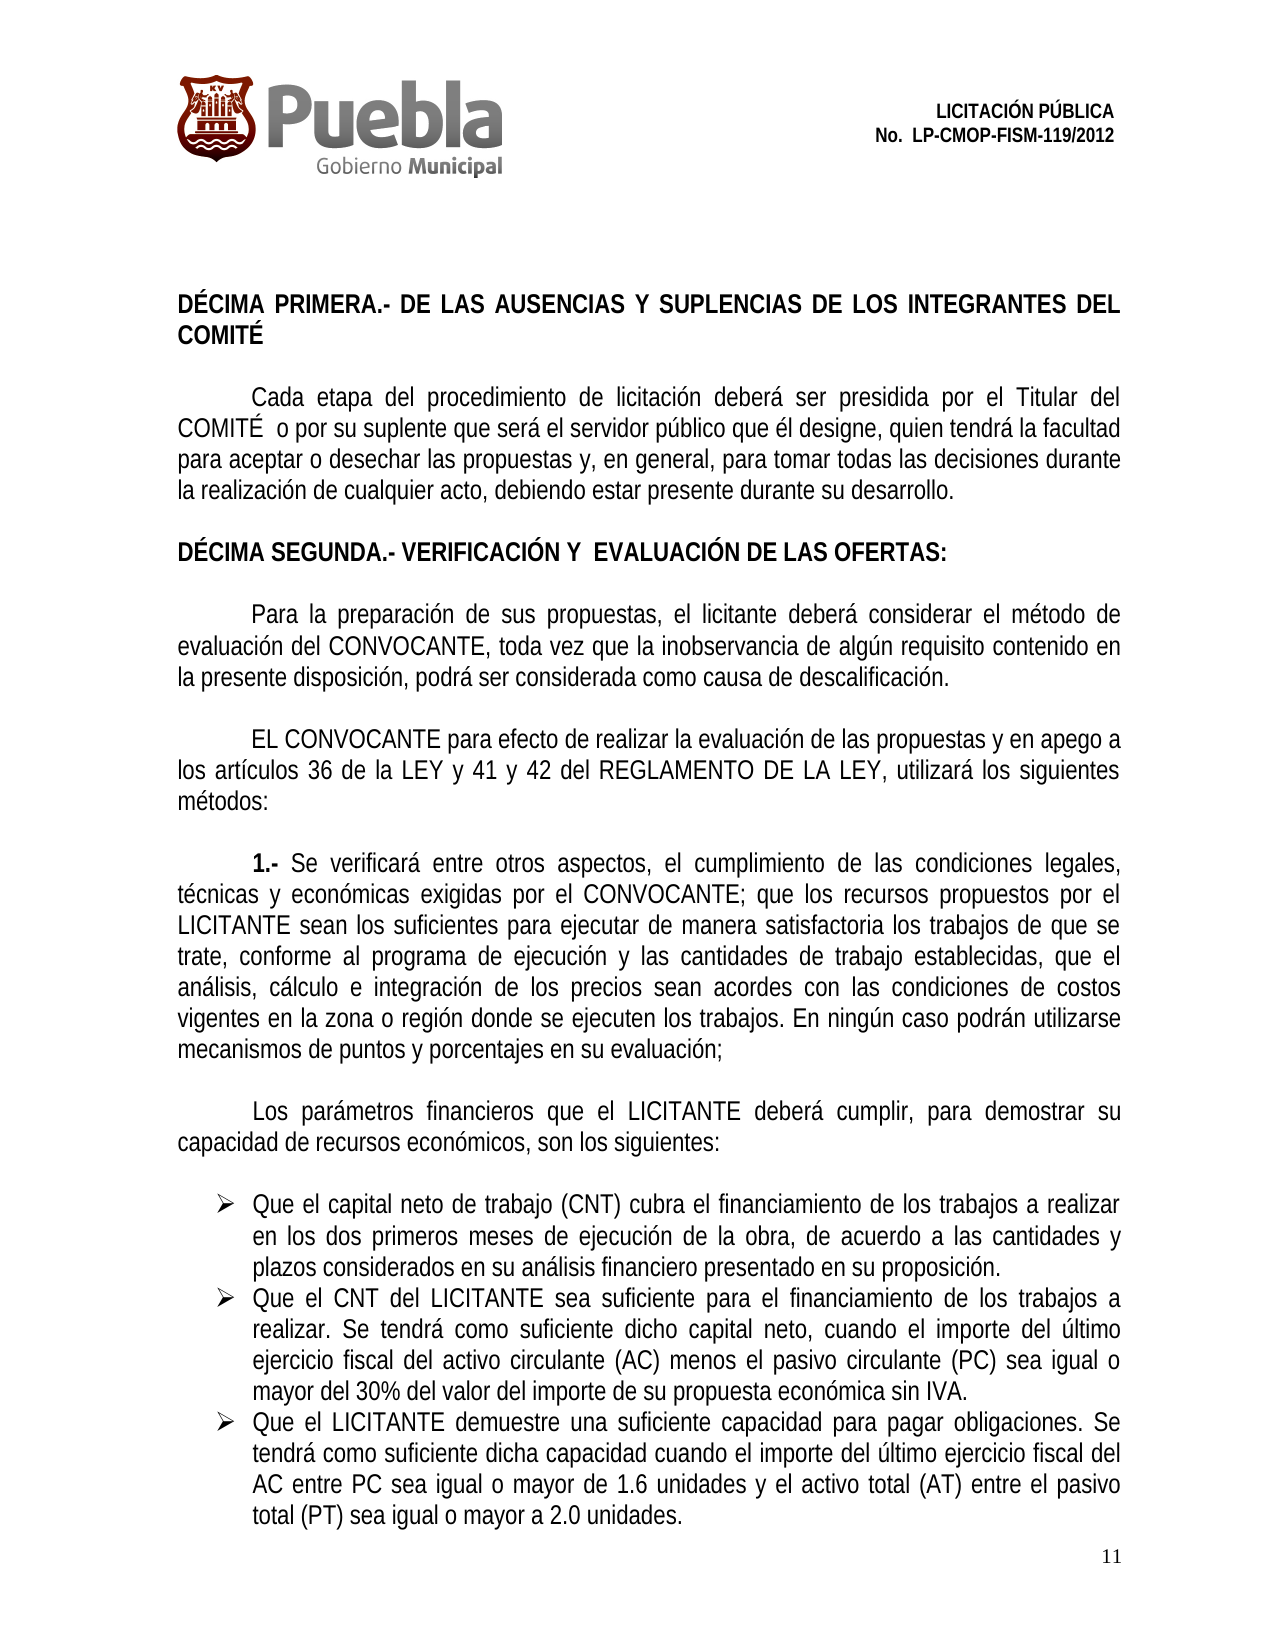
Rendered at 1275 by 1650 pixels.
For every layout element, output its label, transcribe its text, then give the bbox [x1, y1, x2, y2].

text EL CONVOCANTE para efecto de realizar la evaluación de las propuestas y en apego a los artículos 36 de la LEY y 41 y 42 del REGLAMENTO DE LA LEY, utilizará los siguientes métodos: [177, 723, 1122, 816]
text Para la preparación de sus propuestas, el licitante deberá considerar el método de evaluación del CONVOCANTE, toda vez que la inobservancia de algún requisito contenido en la presente disposición, podrá ser considerada como causa de descalificación. [177, 599, 1122, 692]
picture [177, 75, 502, 178]
text DÉCIMA PRIMERA.- DE LAS AUSENCIAS Y SUPLENCIAS DE LOS INTEGRANTES DEL COMITÉ [177, 288, 1122, 350]
text Los parámetros financieros que el LICITANTE deberá cumplir, para demostrar su capacidad de recursos económicos, son los siguientes: [177, 1095, 1122, 1157]
text Cada etapa del procedimiento de licitación deberá ser presidida por el Titular del COMITÉ o por su suplente que será el servidor público que él designe, quien tendrá la facultad para aceptar o desechar las propuestas y, en general, para tomar todas las decisiones durante la realización de cualquier acto, debiendo estar presente durante su desarrollo. [177, 381, 1122, 506]
text DÉCIMA SEGUNDA.- VERIFICACIÓN Y EVALUACIÓN DE LAS OFERTAS: [177, 537, 1122, 568]
text 1.- Se verificará entre otros aspectos, el cumplimiento de las condiciones legales, técnicas y económicas exigidas por el CONVOCANTE; que los recursos propuestos por el LICITANTE sean los suficientes para ejecutar de manera satisfactoria los trabajos de que se trate, conforme al programa de ejecución y las cantidades de trabajo establecidas, que el análisis, cálculo e integración de los precios sean acordes con las condiciones de costos vigentes en la zona o región donde se ejecuten los trabajos. En ningún caso podrán utilizarse mecanismos de puntos y porcentajes en su evaluación; [177, 847, 1122, 1064]
list Que el CNT del LICITANTE sea suficiente para el financiamiento de los trabajos a realizar. Se tendrá como suficiente dicho capital neto, cuando el importe del último ejercicio fiscal del activo circulante (AC) menos el pasivo circulante (PC) sea igual o mayor del 30% del valor del importe de su propuesta económica sin IVA. [215, 1282, 1122, 1406]
list Que el capital neto de trabajo (CNT) cubra el financiamiento de los trabajos a realizar en los dos primeros meses de ejecución de la obra, de acuerdo a las cantidades y plazos considerados en su análisis financiero presentado en su proposición. [215, 1188, 1122, 1282]
list Que el LICITANTE demuestre una suficiente capacidad para pagar obligaciones. Se tendrá como suficiente dicha capacidad cuando el importe del último ejercicio fiscal del AC entre PC sea igual o mayor de 1.6 unidades y el activo total (AT) entre el pasivo total (PT) sea igual o mayor a 2.0 unidades. [215, 1406, 1122, 1531]
